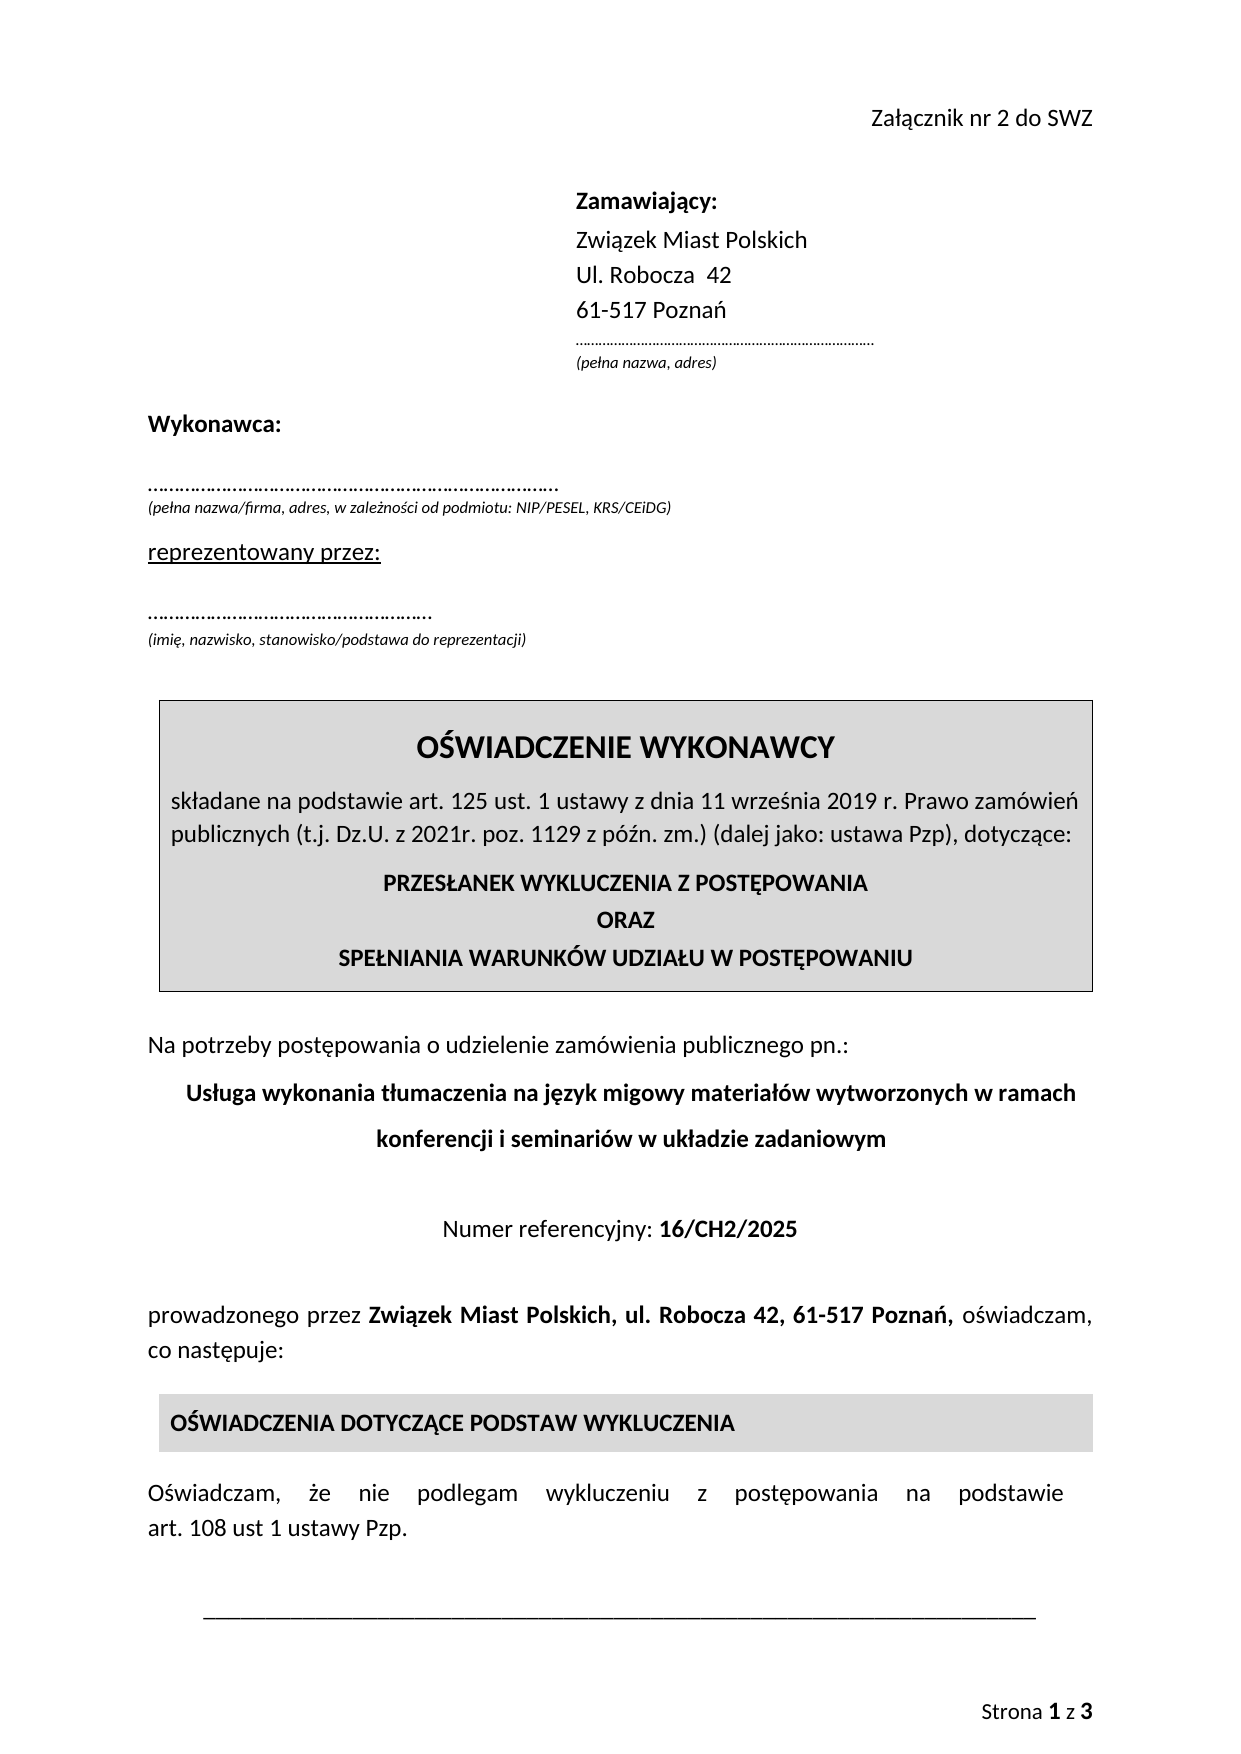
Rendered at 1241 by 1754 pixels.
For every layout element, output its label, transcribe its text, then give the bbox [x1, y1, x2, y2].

text (pełna nazwa/firma, adres, w zależności od podmiotu: NIP/PESEL, KRS/CEiDG) [148, 498, 783, 518]
table_header OŚWIADCZENIE WYKONAWCY składane na podstawie art. 125 ust. 1 ustawy z dnia 11 września 2019 r. Prawo zamówień publicznych (t.j. Dz.U. z 2021r. poz. 1129 z późn. zm.) (dalej jako: ustawa Pzp), dotyczące: PRZESŁANEK WYKLUCZENIA Z POSTĘPOWANIA ORAZ SPEŁNIANIA WARUNKÓW UDZIAŁU W POSTĘPOWANIU [160, 701, 1092, 991]
table_header OŚWIADCZENIA DOTYCZĄCE PODSTAW WYKLUCZENIA [159, 1394, 1093, 1452]
text Numer referencyjny: 16/CH2/2025 [148, 1213, 1093, 1244]
table_header Usługa wykonania tłumaczenia na język migowy materiałów wytworzonych w ramach konferencji i seminariów w układzie zadaniowym [159, 1077, 1104, 1166]
list ___________________________________________________________________ [148, 1592, 1093, 1623]
text …………………………………………………………………… [148, 469, 753, 498]
text Związek Miast Polskich [576, 224, 1093, 254]
text reprezentowany przez: [148, 536, 1093, 567]
text ……………………………………………… [148, 597, 753, 625]
text Wykonawca: [148, 408, 1093, 439]
text (pełna nazwa, adres) [576, 352, 1093, 372]
text Ul. Robocza 42 [576, 259, 1093, 289]
text 61-517 Poznań [576, 294, 1093, 324]
text Oświadczam, że nie podlegam wykluczeniu z postępowania na podstawie art. 108 ust 1 ustawy Pzp. [148, 1477, 1093, 1542]
subtitle Załącznik nr 2 do SWZ [207, 102, 1093, 132]
text Zamawiający: [576, 185, 1093, 216]
text …………………………………………………………………… [576, 329, 1093, 349]
text prowadzonego przez Związek Miast Polskich, ul. Robocza 42, 61-517 Poznań, oświadczam, co następuje: [148, 1299, 1093, 1365]
text (imię, nazwisko, stanowisko/podstawa do reprezentacji) [148, 629, 753, 650]
text Na potrzeby postępowania o udzielenie zamówienia publicznego pn.: [148, 1029, 1093, 1060]
